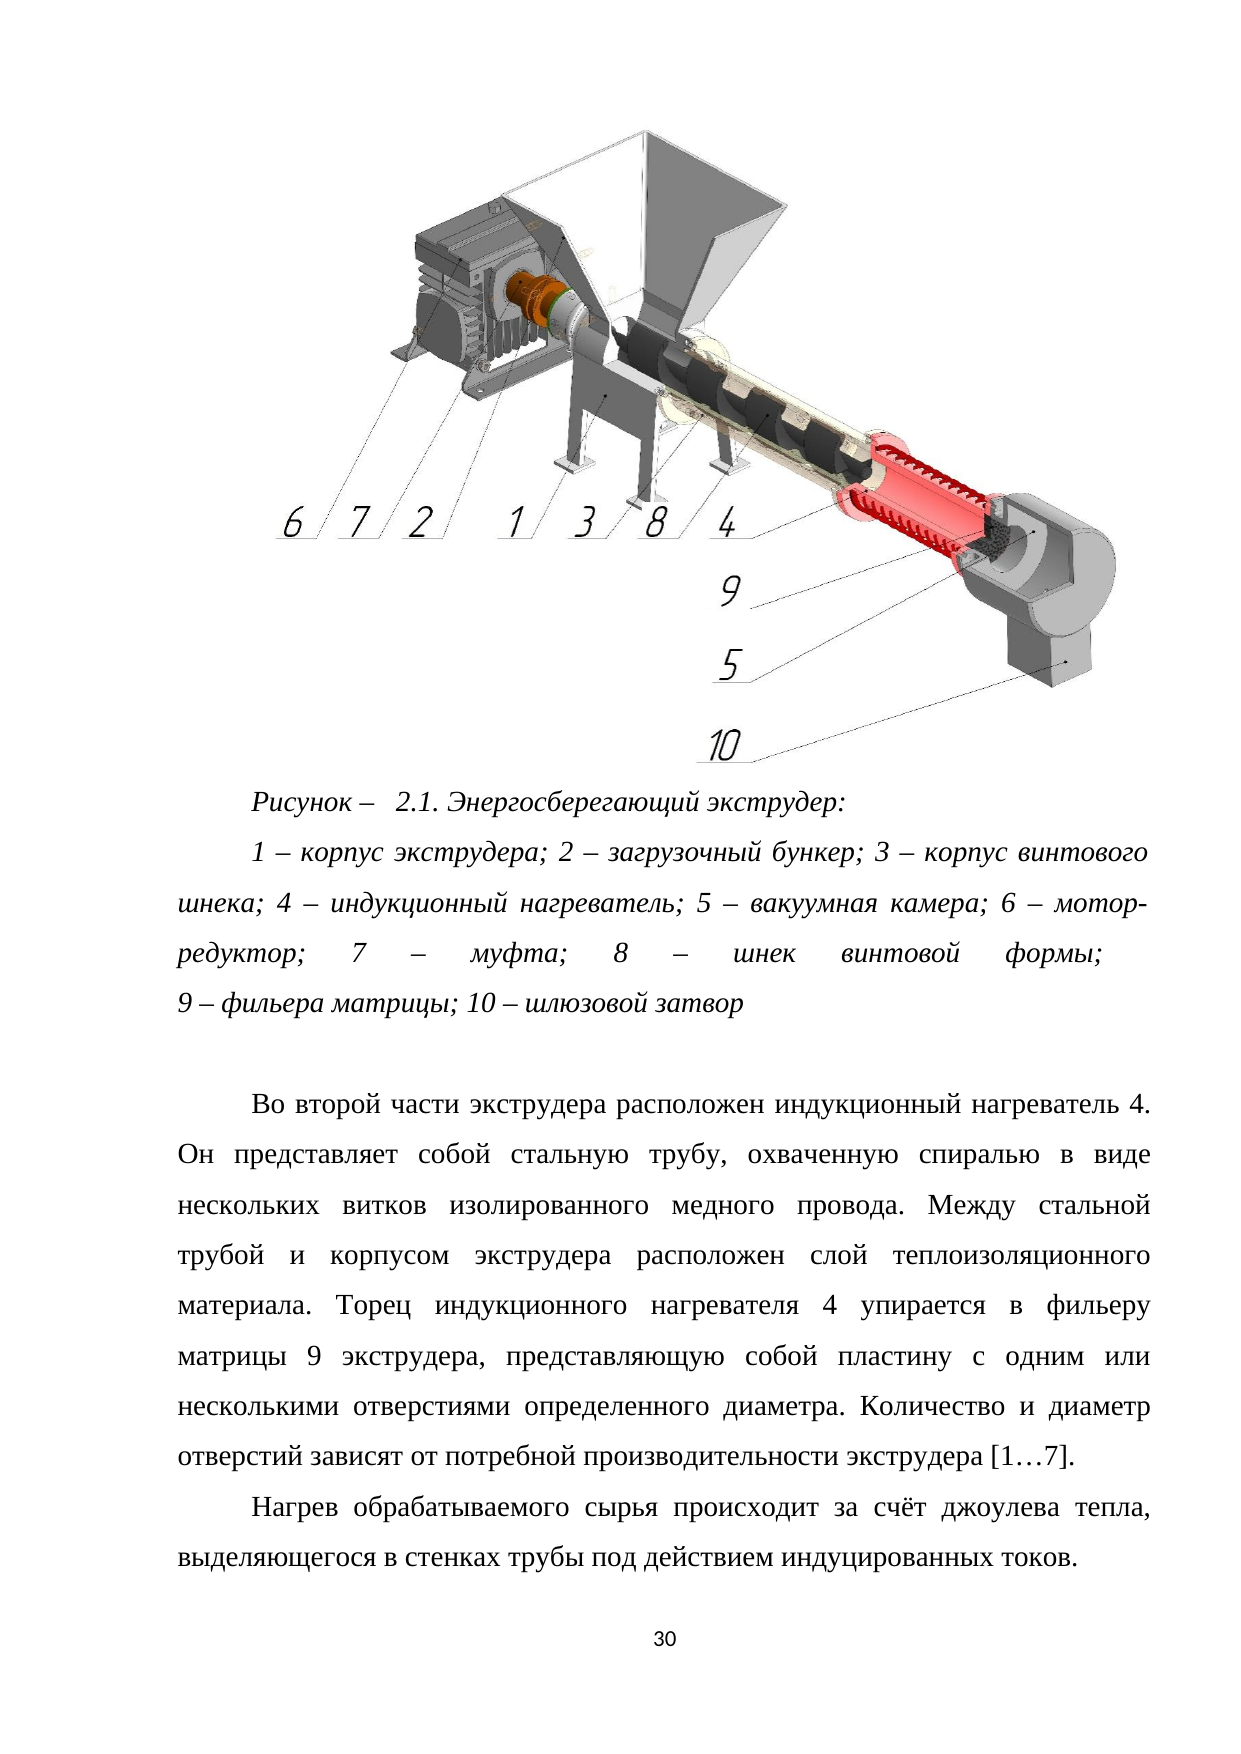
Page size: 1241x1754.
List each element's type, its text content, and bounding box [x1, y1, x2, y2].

text 1 – корпус экструдера; 2 – загрузочный бункер; 3 – корпус винтового шнека; 4 – индукционный нагреватель; 5 – вакуумная камера; 6 – мотор-редуктор; 7 – муфта; 8 – шнек винтовой формы; 9 – фильера матрицы; 10 – шлюзовой затвор [177, 834, 1152, 1019]
text Нагрев обрабатываемого сырья происходит за счёт джоулева тепла, выделяющегося в стенках трубы под действием индуцированных токов. [177, 1489, 1152, 1572]
text Во второй части экструдера расположен индукционный нагреватель 4. Он представляет собой стальную трубу, охваченную спиралью в виде нескольких витков изолированного медного провода. Между стальной трубой и корпусом экструдера расположен слой теплоизоляционного материала. Торец индукционного нагревателя 4 упирается в фильеру матрицы 9 экструдера, представляющую собой пластину с одним или несколькими отверстиями определенного диаметра. Количество и диаметр отверстий зависят от потребной производительности экструдера [1…7]. [177, 1086, 1152, 1472]
picture [274, 118, 1129, 771]
text Рисунок – 2.1. Энергосберегающий экструдер: [177, 784, 1152, 818]
